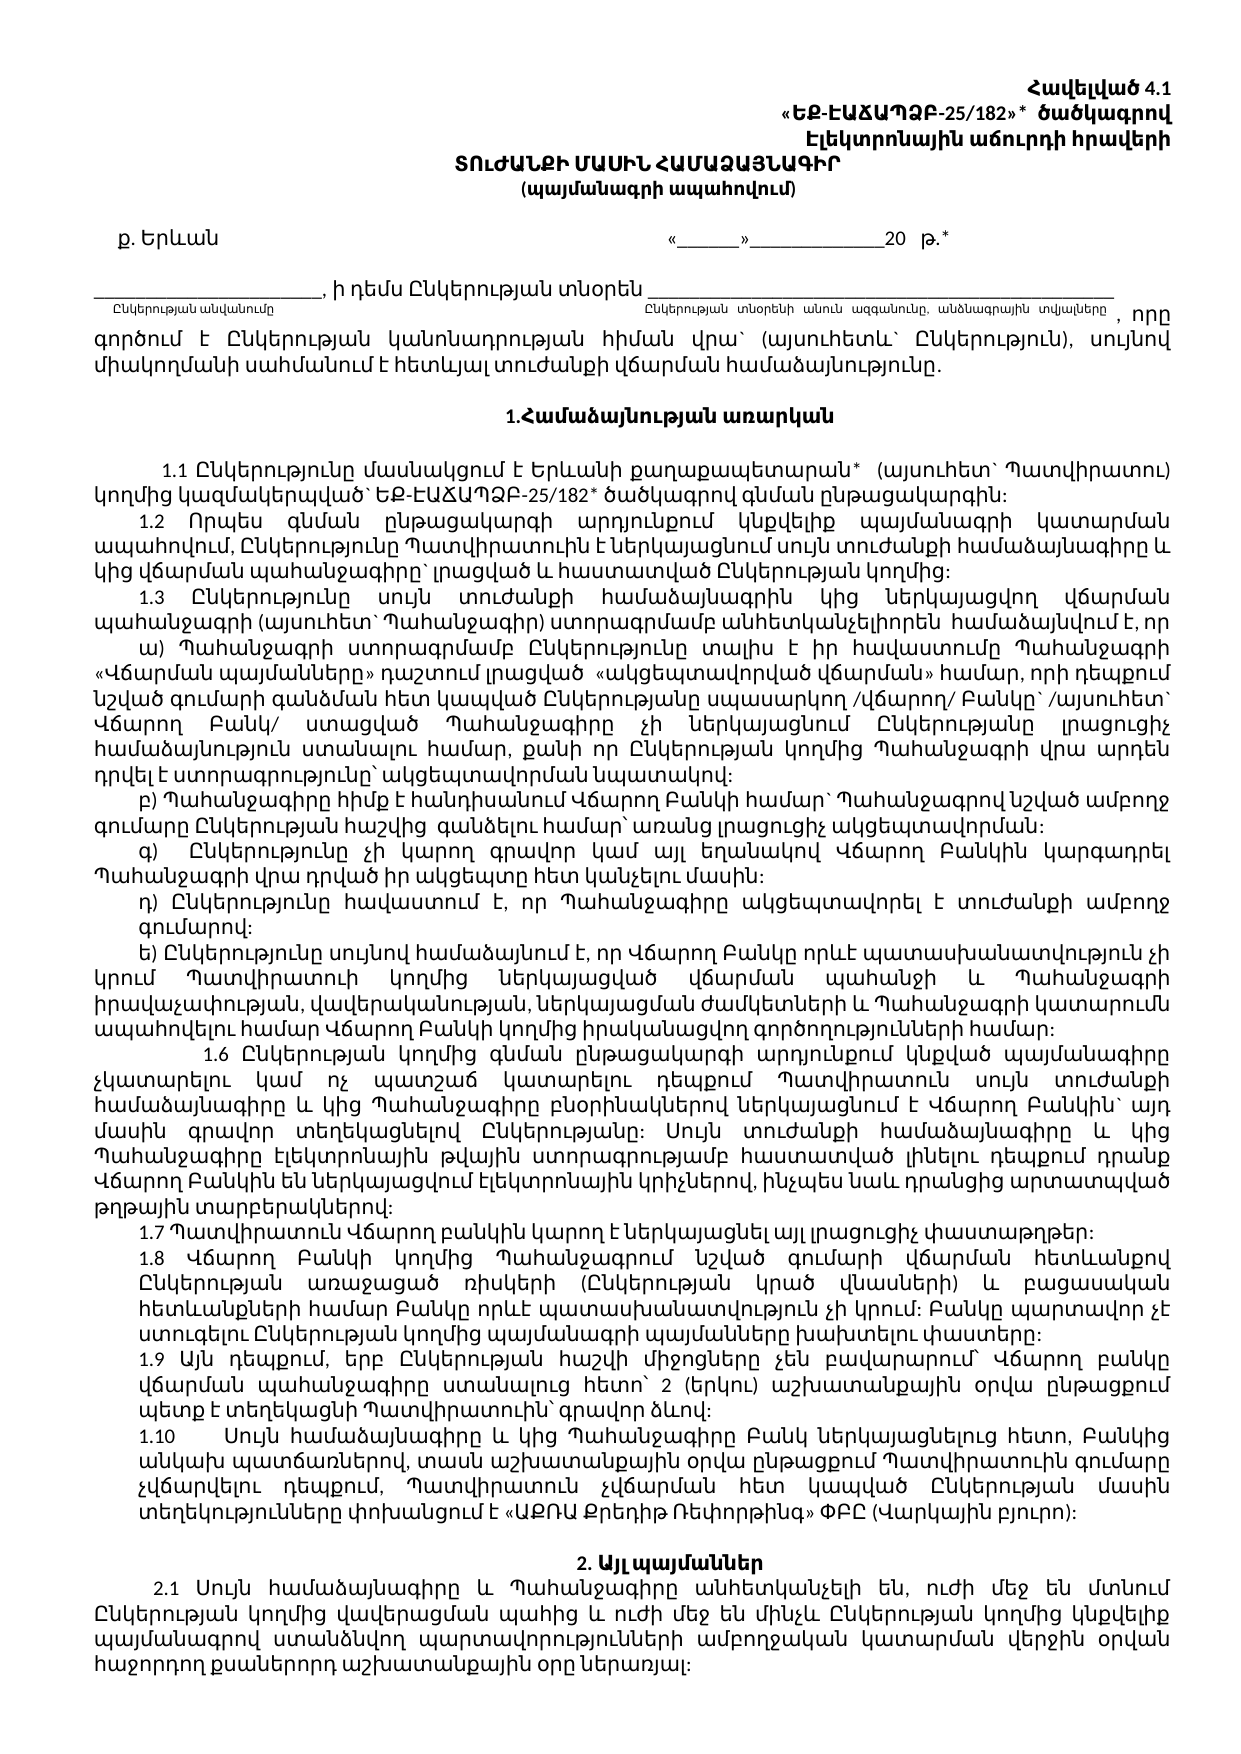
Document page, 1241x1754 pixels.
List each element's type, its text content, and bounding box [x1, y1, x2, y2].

text 2. Այլ պայմաններ [169, 1550, 1171, 1575]
text ______________________, ի դեմս Ընկերության տնօրեն _____________________________________________ [94, 276, 1171, 301]
text 1.10 Սույն համաձայնագիրը և կից Պահանջագիրը Բանկ ներկայացնելուց հետո, Բանկից անկախ պատճառներով, տասն աշխատանքային օրվա ընթացքում Պատվիրատուին գումարը չվճարվելու դեպքում, Պատվիրատուն չվճարման հետ կապված Ընկերության մասին տեղեկությունները փոխանցում է «ԱՔՌԱ Քրեդիթ Ռեփորթինգ» ՓԲԸ (Վարկային բյուրո): [138, 1423, 1171, 1524]
text 2.1 Սույն համաձայնագիրը և Պահանջագիրը անհետկանչելի են, ուժի մեջ են մտնում Ընկերության կողմից վավերացման պահից և ուժի մեջ են մինչև Ընկերության կողմից կնքվելիք պայմանագրով ստանձնվող պարտավորությունների ամբողջական կատարման վերջին օրվան հաջորդող քսաներորդ աշխատանքային օրը ներառյալ: [94, 1575, 1171, 1677]
text 1.1 Ընկերությունը մասնակցում է Երևանի քաղաքապետարան* (այսուհետ` Պատվիրատու) կողմից կազմակերպված` ԵՔ-ԷԱՃԱՊՁԲ-25/182* ծածկագրով գնման ընթացակարգին: [94, 457, 1171, 508]
text (պայմանագրի ապահովում) [94, 177, 1171, 199]
text գ) Ընկերությունը չի կարող գրավոր կամ այլ եղանակով Վճարող Բանկին կարգադրել Պահանջագրի վրա դրված իր ակցեպտը հետ կանչելու մասին: [94, 838, 1171, 889]
text 1.7 Պատվիրատուն Վճարող բանկին կարող է ներկայացնել այլ լրացուցիչ փաստաթղթեր: [138, 1219, 1171, 1245]
text 1.2 Որպես գնման ընթացակարգի արդյունքում կնքվելիք պայմանագրի կատարման ապահովում, Ընկերությունը Պատվիրատուին է ներկայացնում սույն տուժանքի համաձայնագիրը և կից վճարման պահանջագիրը` լրացված և հաստատված Ընկերության կողմից: [94, 508, 1171, 584]
text դ) Ընկերությունը հավաստում է, որ Պահանջագիրը ակցեպտավորել է տուժանքի ամբողջ գումարով: [138, 889, 1171, 940]
text Ընկերության անվանումը Ընկերության տնօրենի անուն ազգանունը, անձնագրային տվյալները , որը գործում է Ընկերության կանոնադրության հիման վրա` (այսուհետև` Ընկերություն), սույնով միակողմանի սահմանում է հետևյալ տուժանքի վճարման համաձայնությունը. [94, 301, 1171, 377]
text «ԵՔ-ԷԱՃԱՊՁԲ-25/182»* ծածկագրով [94, 100, 1171, 126]
text բ) Պահանջագիրը հիմք է հանդիսանում Վճարող Բանկի համար` Պահանջագրով նշված ամբողջ գումարը Ընկերության հաշվից գանձելու համար՝ առանց լրացուցիչ ակցեպտավորման: [94, 787, 1171, 838]
text 1.8 Վճարող Բանկի կողմից Պահանջագրում նշված գումարի վճարման հետևանքով Ընկերության առաջացած ռիսկերի (Ընկերության կրած վնասների) և բացասական հետևանքների համար Բանկը որևէ պատասխանատվություն չի կրում: Բանկը պարտավոր չէ ստուգելու Ընկերության կողմից պայմանագրի պայմանները խախտելու փաստերը: [138, 1245, 1171, 1347]
text 1.6 Ընկերության կողմից գնման ընթացակարգի արդյունքում կնքված պայմանագիրը չկատարելու կամ ոչ պատշաճ կատարելու դեպքում Պատվիրատուն սույն տուժանքի համաձայնագիրը և կից Պահանջագիրը բնօրինակներով ներկայացնում է Վճարող Բանկին` այդ մասին գրավոր տեղեկացնելով Ընկերությանը: Սույն տուժանքի համաձայնագիրը և կից Պահանջագիրը էլեկտրոնային թվային ստորագրությամբ հաստատված լինելու դեպքում դրանք Վճարող Բանկին են ներկայացվում էլեկտրոնային կրիչներով, ինչպես նաև դրանցից արտատպված թղթային տարբերակներով: [94, 1042, 1171, 1219]
text Էլեկտրոնային աճուրդի հրավերի [94, 126, 1171, 151]
text ա) Պահանջագրի ստորագրմամբ Ընկերությունը տալիս է իր հավաստումը Պահանջագրի «Վճարման պայմանները» դաշտում լրացված «ակցեպտավորված վճարման» համար, որի դեպքում նշված գումարի գանձման հետ կապված Ընկերությանը սպասարկող /վճարող/ Բանկը` /այսուհետ` Վճարող Բանկ/ ստացված Պահանջագիրը չի ներկայացնում Ընկերությանը լրացուցիչ համաձայնություն ստանալու համար, քանի որ Ընկերության կողմից Պահանջագրի վրա արդեն դրվել է ստորագրությունը՝ ակցեպտավորման նպատակով: [94, 635, 1171, 787]
text 1.Համաձայնության առարկան [169, 403, 1171, 428]
text 1.9 Այն դեպքում, երբ Ընկերության հաշվի միջոցները չեն բավարարում՝ Վճարող բանկը վճարման պահանջագիրը ստանալուց հետո՝ 2 (երկու) աշխատանքային օրվա ընթացքում պետք է տեղեկացնի Պատվիրատուին՝ գրավոր ձևով: [138, 1347, 1171, 1423]
text Հավելված 4.1 [94, 75, 1171, 100]
text ք. Երևան «______»_____________20 թ.* [94, 225, 1171, 250]
text ՏՈւԺԱՆՔԻ ՄԱՍԻՆ ՀԱՄԱՁԱՅՆԱԳԻՐ [94, 151, 1171, 177]
text ե) Ընկերությունը սույնով համաձայնում է, որ Վճարող Բանկը որևէ պատասխանատվություն չի կրում Պատվիրատուի կողմից ներկայացված վճարման պահանջի և Պահանջագրի իրավաչափության, վավերականության, ներկայացման ժամկետների և Պահանջագրի կատարումն ապահովելու համար Վճարող Բանկի կողմից իրականացվող գործողությունների համար: [94, 940, 1171, 1042]
text 1.3 Ընկերությունը սույն տուժանքի համաձայնագրին կից ներկայացվող վճարման պահանջագրի (այսուհետ` Պահանջագիր) ստորագրմամբ անհետկանչելիորեն համաձայնվում է, որ [94, 584, 1171, 635]
